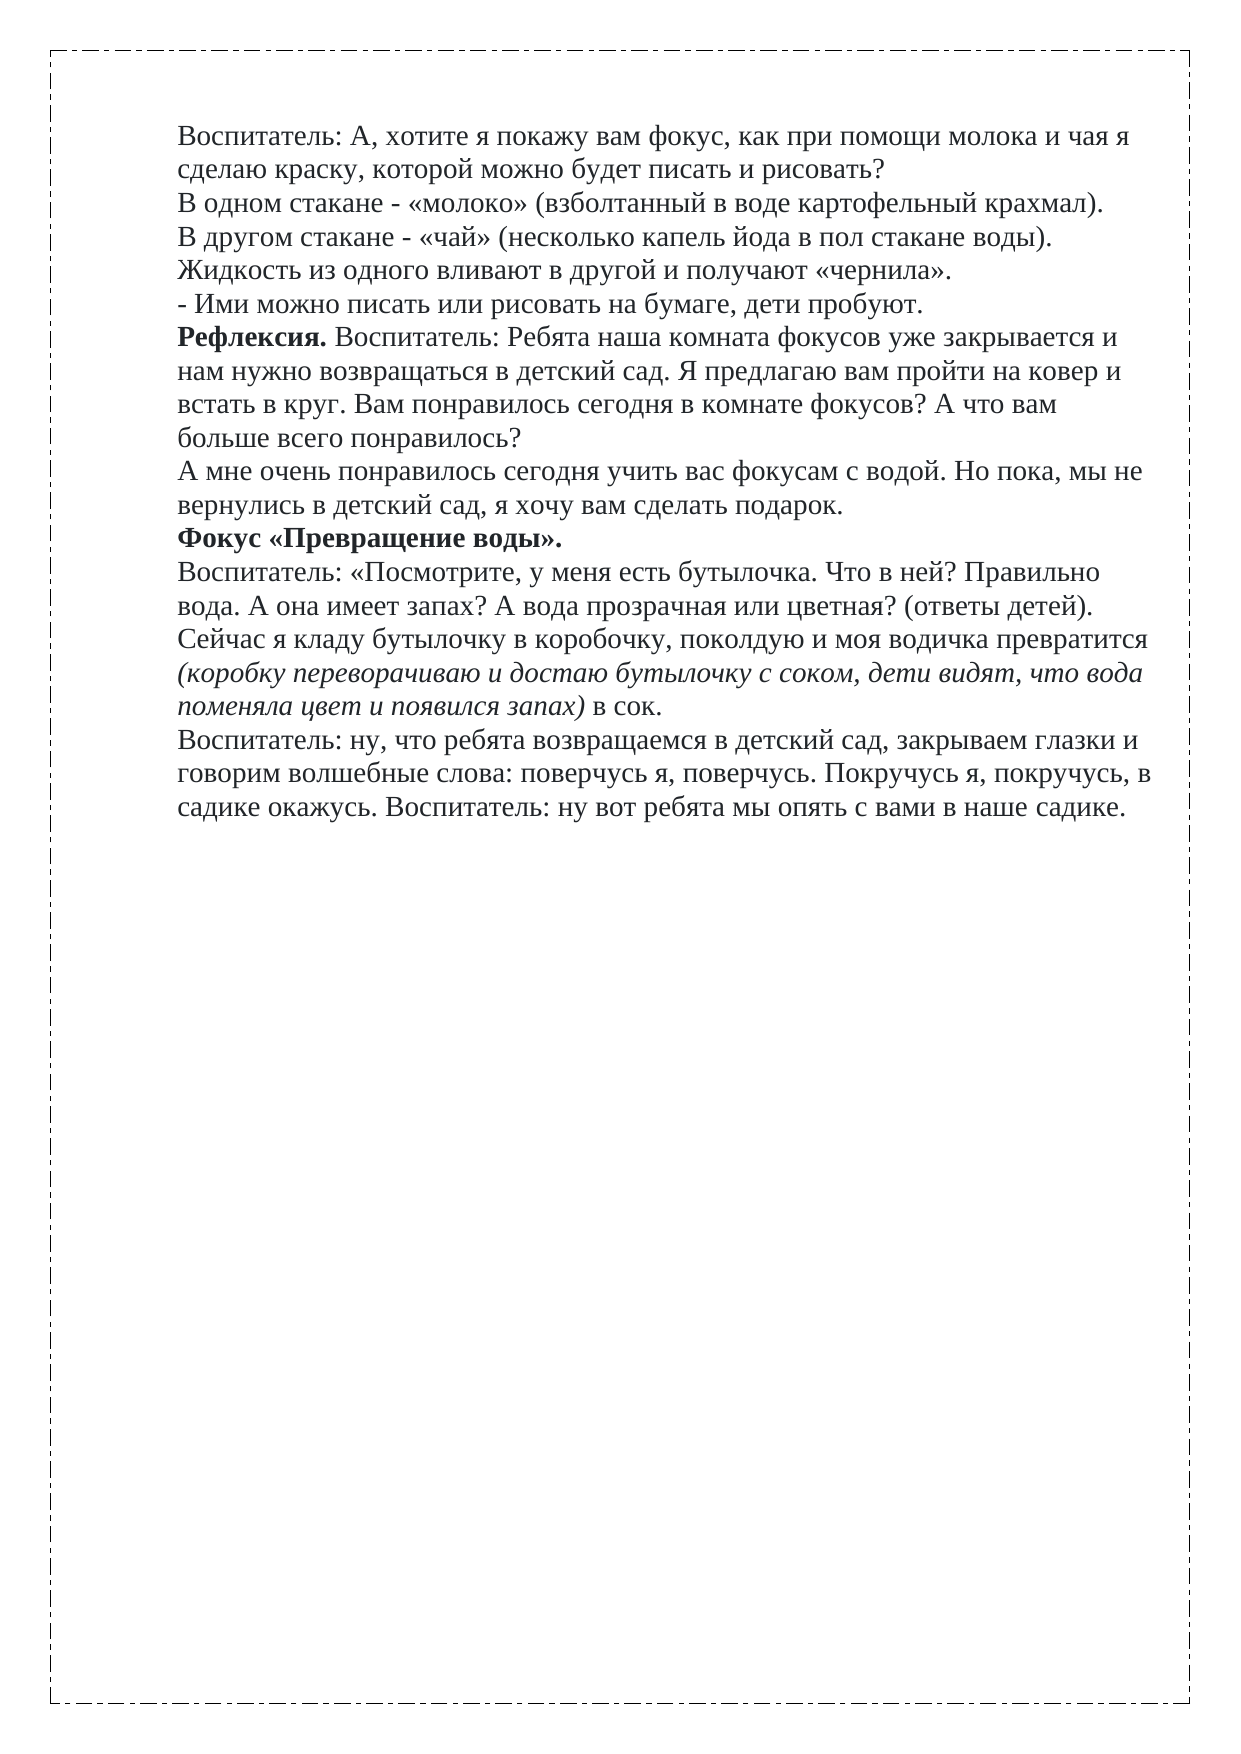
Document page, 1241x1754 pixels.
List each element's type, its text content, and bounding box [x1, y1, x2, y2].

text Фокус «Превращение воды». [177, 521, 1152, 554]
text Рефлексия. Воспитатель: Ребята наша комната фокусов уже закрывается и нам нужно возвращаться в детский сад. Я предлагаю вам пройти на ковер и встать в круг. Вам понравилось сегодня в комнате фокусов? А что вам больше всего понравилось? [177, 319, 1152, 453]
text Сейчас я кладу бутылочку в коробочку, поколдую и моя водичка превратится (коробку переворачиваю и достаю бутылочку с соком, дети видят, что вода поменяла цвет и появился запах) в сок. [177, 621, 1152, 722]
text Воспитатель: А, хотите я покажу вам фокус, как при помощи молока и чая я сделаю краску, которой можно будет писать и рисовать? [177, 118, 1152, 185]
text - Ими можно писать или рисовать на бумаге, дети пробуют. [177, 286, 1152, 319]
text Воспитатель: «Посмотрите, у меня есть бутылочка. Что в ней? Правильно вода. А она имеет запах? А вода прозрачная или цветная? (ответы детей). [177, 554, 1152, 621]
text В одном стакане - «молоко» (взболтанный в воде картофельный крахмал). [177, 185, 1152, 219]
text Жидкость из одного вливают в другой и получают «чернила». [177, 252, 1152, 286]
text В другом стакане - «чай» (несколько капель йода в пол стакане воды). [177, 219, 1152, 252]
text А мне очень понравилось сегодня учить вас фокусам с водой. Но пока, мы не вернулись в детский сад, я хочу вам сделать подарок. [177, 453, 1152, 521]
text Воспитатель: ну, что ребята возвращаемся в детский сад, закрываем глазки и говорим волшебные слова: поверчусь я, поверчусь. Покручусь я, покручусь, в садике окажусь. Воспитатель: ну вот ребята мы опять с вами в наше садике. [177, 722, 1152, 822]
